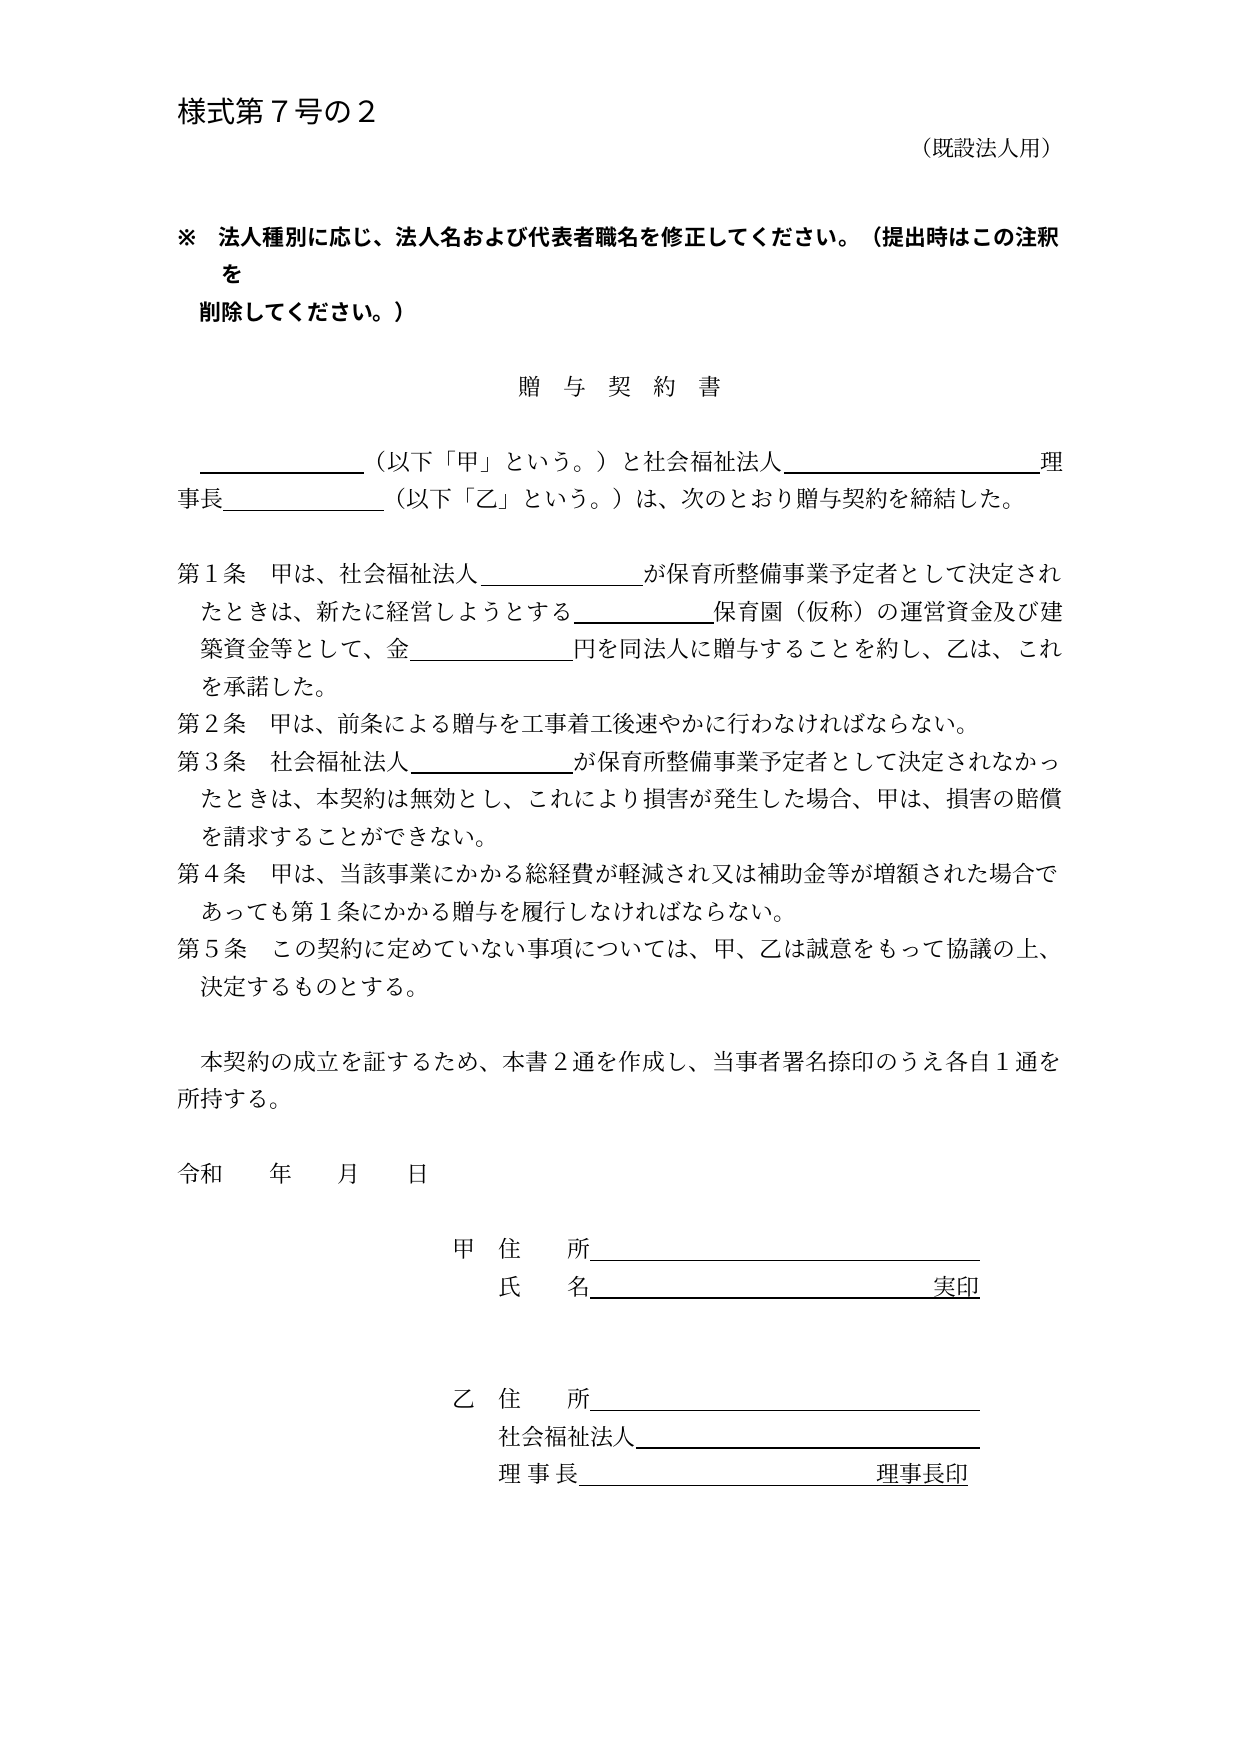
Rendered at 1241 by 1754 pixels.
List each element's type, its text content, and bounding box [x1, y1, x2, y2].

text 削除してください。） [199, 292, 1063, 329]
text （以下「甲」という。）と社会福祉法人 理事長 （以下「乙」という。）は、次のとおり贈与契約を締結した。 [177, 442, 1063, 517]
text 甲 住 所 [177, 1229, 1063, 1267]
text 本契約の成立を証するため、本書２通を作成し、当事者署名捺印のうえ各自１通を所持する。 [177, 1042, 1063, 1117]
text 第５条 この契約に定めていない事項については、甲、乙は誠意をもって協議の上、決定するものとする。 [177, 929, 1063, 1004]
text 第２条 甲は、前条による贈与を工事着工後速やかに行わなければならない。 [177, 704, 1063, 742]
text 氏 名 実印 [177, 1267, 1063, 1304]
text 社会福祉法人 [177, 1417, 1063, 1454]
text 贈与契約書 [177, 367, 1063, 404]
text ※ 法人種別に応じ、法人名および代表者職名を修正してください。（提出時はこの注釈を [177, 217, 1063, 292]
text 令和 年 月 日 [177, 1154, 1063, 1192]
text 理 事 長 理事長印 [177, 1454, 1063, 1492]
text 第４条 甲は、当該事業にかかる総経費が軽減され又は補助金等が増額された場合であっても第１条にかかる贈与を履行しなければならない。 [177, 854, 1063, 929]
text 乙 住 所 [177, 1379, 1063, 1417]
text 第１条 甲は、社会福祉法人 が保育所整備事業予定者として決定されたときは、新たに経営しようとする 保育園（仮称）の運営資金及び建築資金等として、金 円を同法人に贈与することを約し、乙は、これを承諾した。 [177, 554, 1063, 704]
text 第３条 社会福祉法人 が保育所整備事業予定者として決定されなかったときは、本契約は無効とし、これにより損害が発生した場合、甲は、損害の賠償を請求することができない。 [177, 742, 1063, 854]
